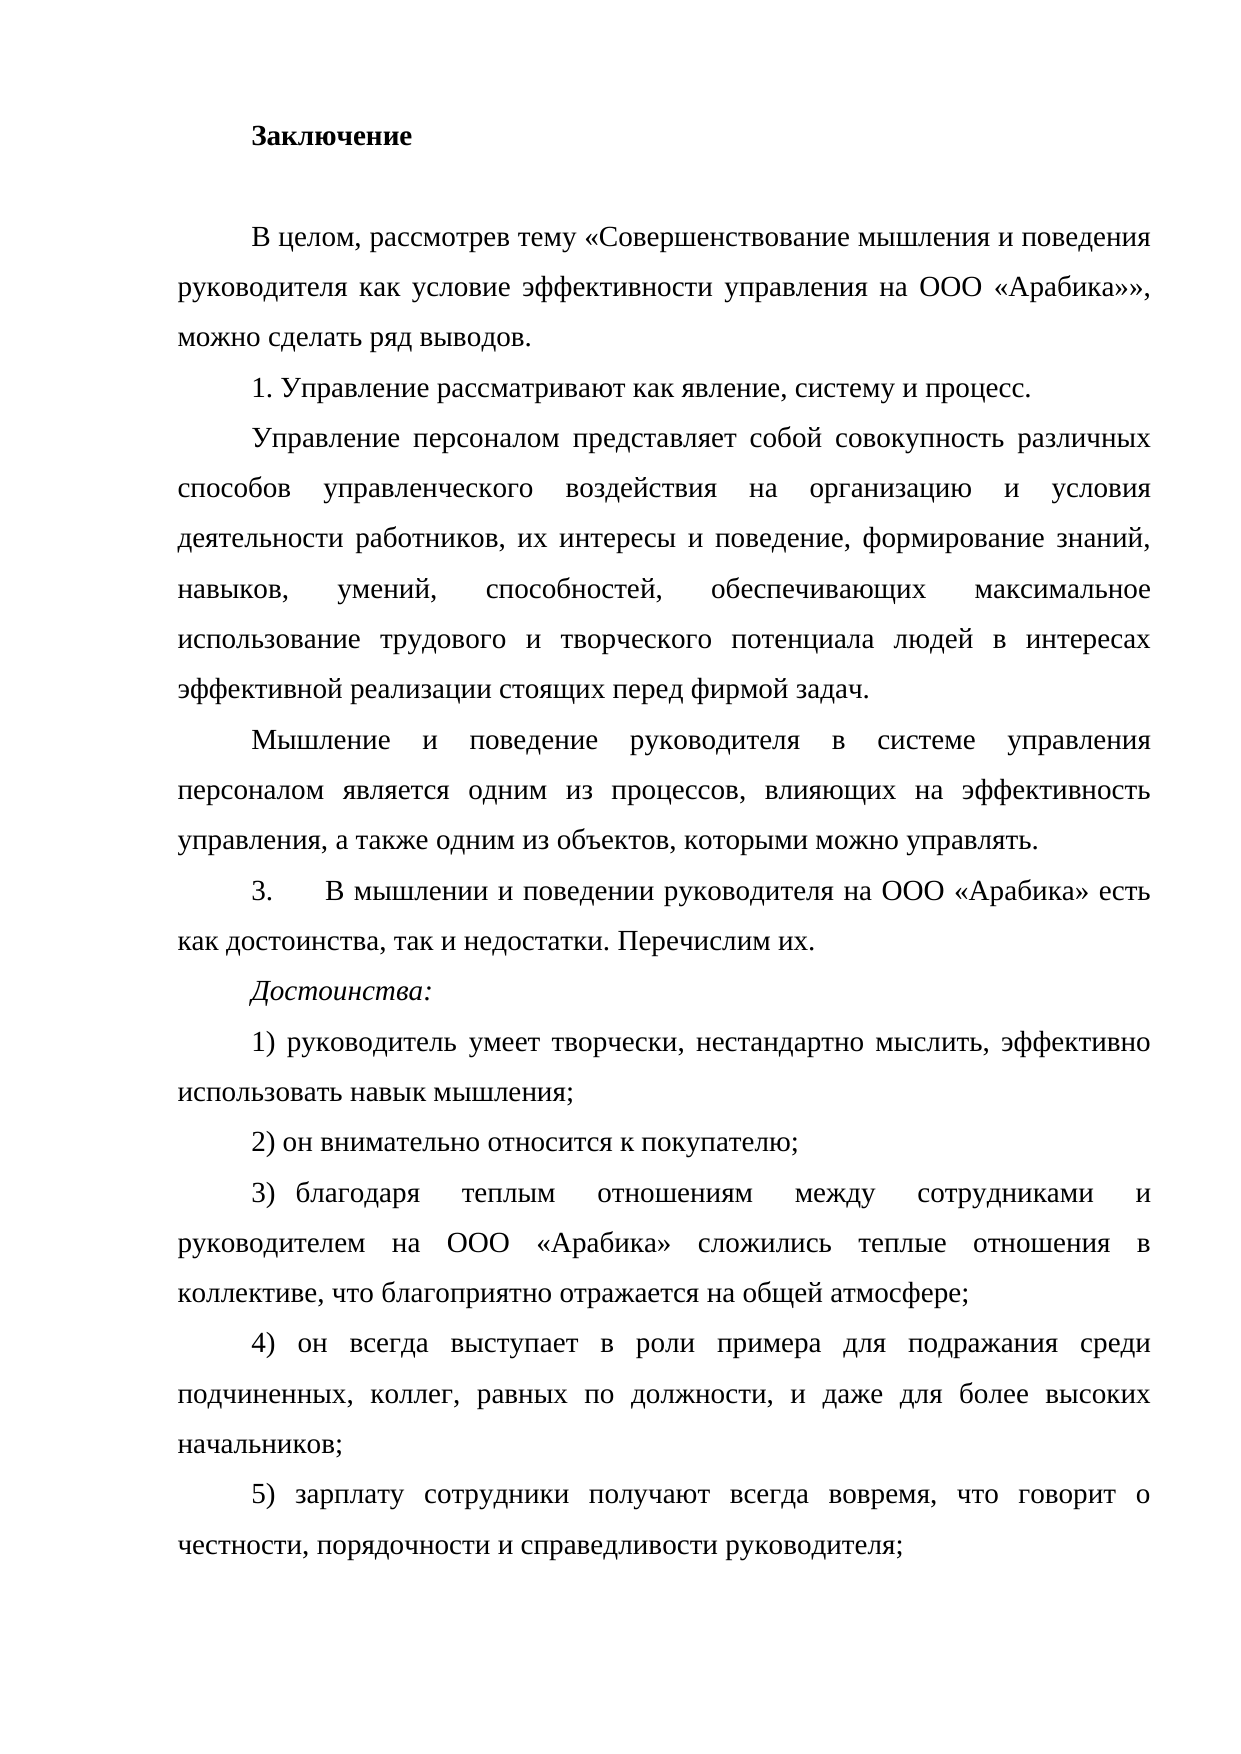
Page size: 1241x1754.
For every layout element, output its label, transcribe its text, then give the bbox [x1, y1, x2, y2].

text 1) руководитель умеет творчески, нестандартно мыслить, эффективно использовать навык мышления; [177, 1024, 1152, 1108]
list Заключение [177, 118, 1152, 152]
text 4) он всегда выступает в роли примера для подражания среди подчиненных, коллег, равных по должности, и даже для более высоких начальников; [177, 1326, 1152, 1460]
text 2) он внимательно относится к покупателю; [177, 1124, 1152, 1158]
text 5) зарплату сотрудники получают всегда вовремя, что говорит о честности, порядочности и справедливости руководителя; [177, 1477, 1152, 1560]
text 3) благодаря теплым отношениям между сотрудниками и руководителем на ООО «Арабика» сложились теплые отношения в коллективе, что благоприятно отражается на общей атмосфере; [177, 1175, 1152, 1309]
list В мышлении и поведении руководителя на ООО «Арабика» есть как достоинства, так и недостатки. Перечислим их. [177, 873, 1152, 957]
list Мышление и поведение руководителя в системе управления персоналом является одним из процессов, влияющих на эффективность управления, а также одним из объектов, которыми можно управлять. [177, 722, 1152, 856]
list В целом, рассмотрев тему «Совершенствование мышления и поведения руководителя как условие эффективности управления на ООО «Арабика»», можно сделать ряд выводов. [177, 219, 1152, 353]
text Управление персоналом представляет собой совокупность различных способов управленческого воздействия на организацию и условия деятельности работников, их интересы и поведение, формирование знаний, навыков, умений, способностей, обеспечивающих максимальное использование трудового и творческого потенциала людей в интересах эффективной реализации стоящих перед фирмой задач. [177, 420, 1152, 705]
text Достоинства: [177, 973, 1152, 1007]
list 1. Управление рассматривают как явление, систему и процесс. [177, 370, 1152, 403]
